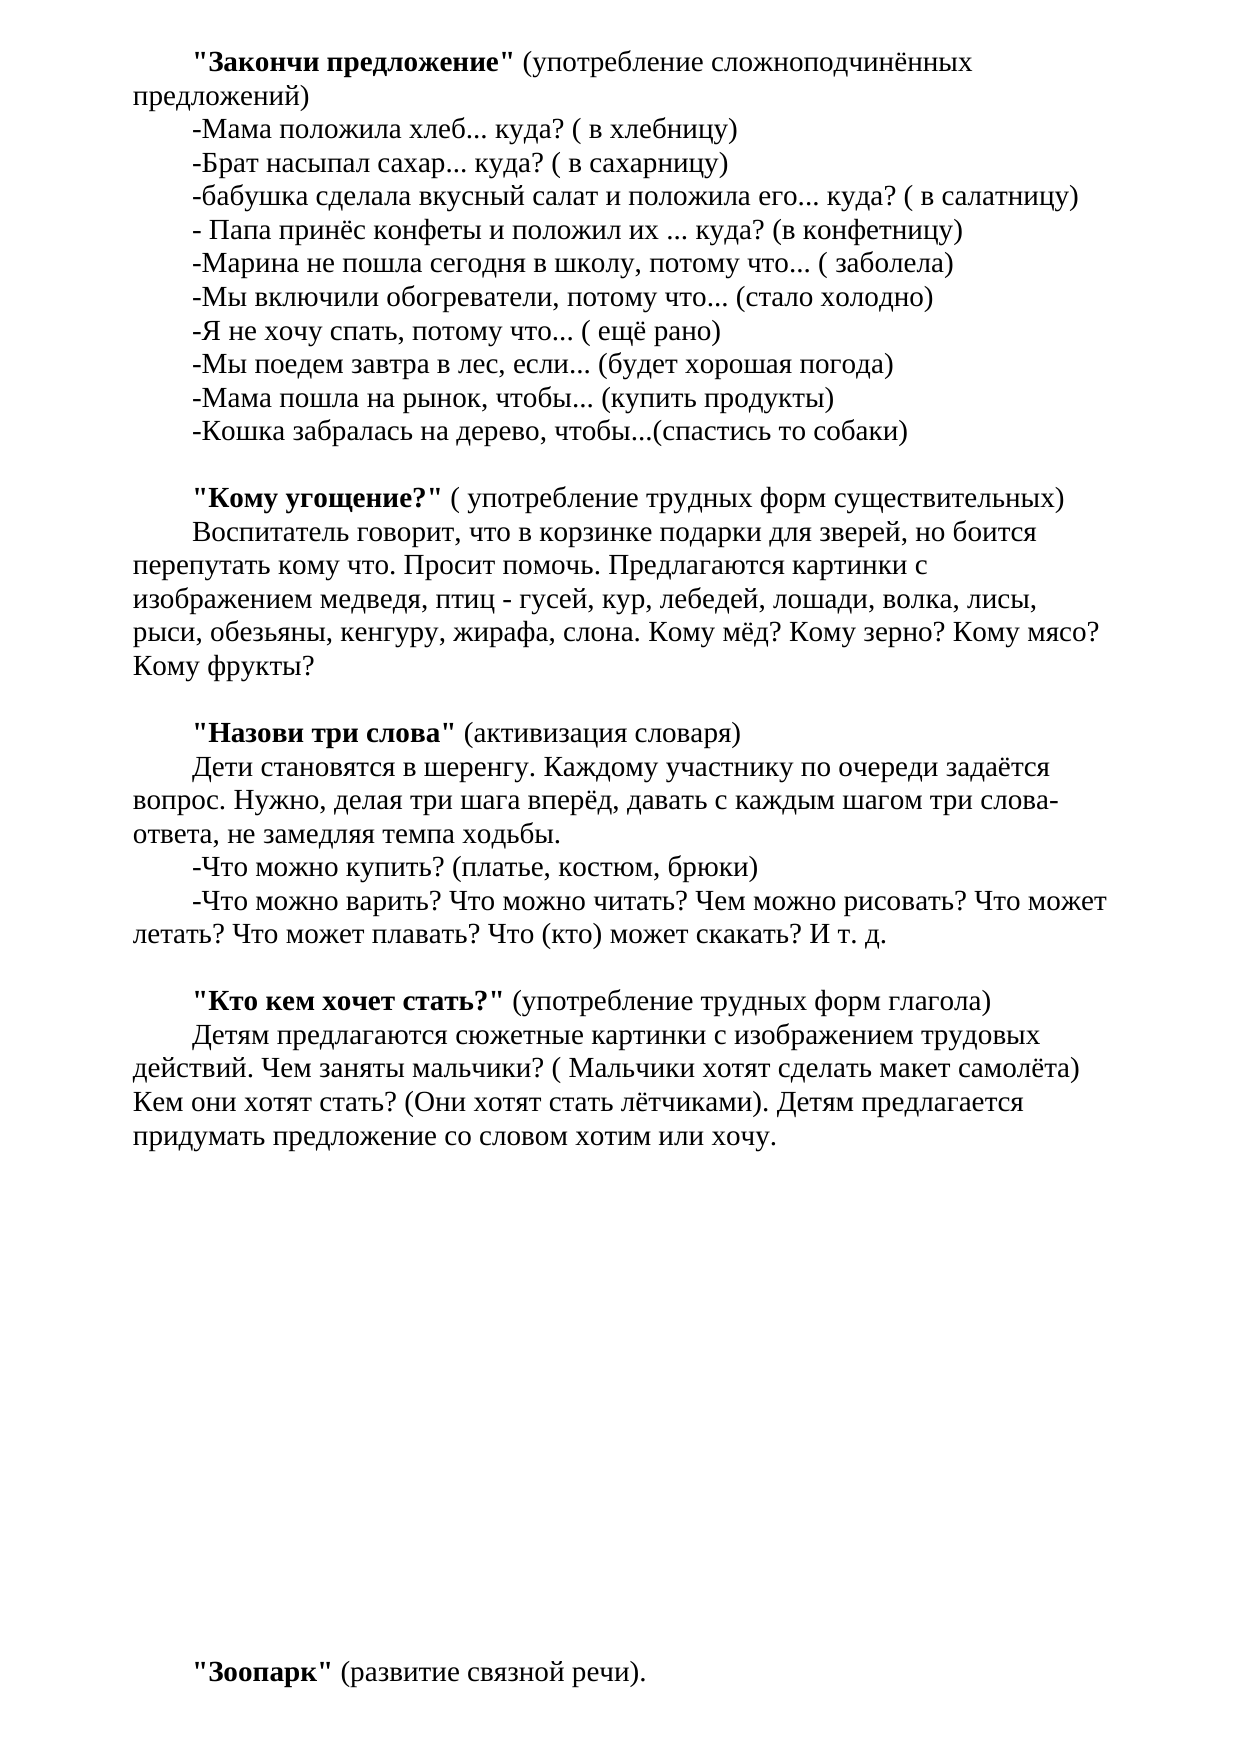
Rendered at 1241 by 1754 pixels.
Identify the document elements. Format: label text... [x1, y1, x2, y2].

text -Мама пошла на рынок, чтобы... (купить продукты) [133, 380, 1108, 413]
text -Брат насыпал сахар... куда? ( в сахарницу) [133, 145, 1108, 178]
text "Кому угощение?" ( употребление трудных форм существительных) [133, 480, 1108, 514]
text Дети становятся в шеренгу. Каждому участнику по очереди задаётся вопрос. Нужно, делая три шага вперёд, давать с каждым шагом три слова-ответа, не замедляя темпа ходьбы. [133, 749, 1108, 849]
text "Закончи предложение" (употребление сложноподчинённых предложений) [133, 44, 1108, 111]
text Воспитатель говорит, что в корзинке подарки для зверей, но боится перепутать кому что. Просит помочь. Предлагаются картинки с изображением медведя, птиц - гусей, кур, лебедей, лошади, волка, лисы, рыси, обезьяны, кенгуру, жирафа, слона. Кому мёд? Кому зерно? Кому мясо? Кому фрукты? [133, 514, 1108, 682]
text -Я не хочу спать, потому что... ( ещё рано) [133, 313, 1108, 346]
text -Кошка забралась на дерево, чтобы...(спастись то собаки) [133, 413, 1108, 447]
text "Назови три слова" (активизация словаря) [133, 715, 1108, 749]
text -Мама положила хлеб... куда? ( в хлебницу) [133, 111, 1108, 145]
text -Мы поедем завтра в лес, если... (будет хорошая погода) [133, 346, 1108, 380]
text -Марина не пошла сегодня в школу, потому что... ( заболела) [133, 246, 1108, 279]
text "Кто кем хочет стать?" (употребление трудных форм глагола) [133, 983, 1108, 1017]
text "Зоопарк" (развитие связной речи). [133, 1654, 1108, 1688]
text -Что можно варить? Что можно читать? Чем можно рисовать? Что может летать? Что может плавать? Что (кто) может скакать? И т. д. [133, 883, 1108, 950]
text -Мы включили обогреватели, потому что... (стало холодно) [133, 279, 1108, 313]
text -Что можно купить? (платье, костюм, брюки) [133, 849, 1108, 883]
text -бабушка сделала вкусный салат и положила его... куда? ( в салатницу) [133, 178, 1108, 212]
text Детям предлагаются сюжетные картинки с изображением трудовых действий. Чем заняты мальчики? ( Мальчики хотят сделать макет самолёта) Кем они хотят стать? (Они хотят стать лётчиками). Детям предлагается придумать предложение со словом хотим или хочу. [133, 1017, 1108, 1151]
text - Папа принёс конфеты и положил их ... куда? (в конфетницу) [133, 212, 1108, 246]
